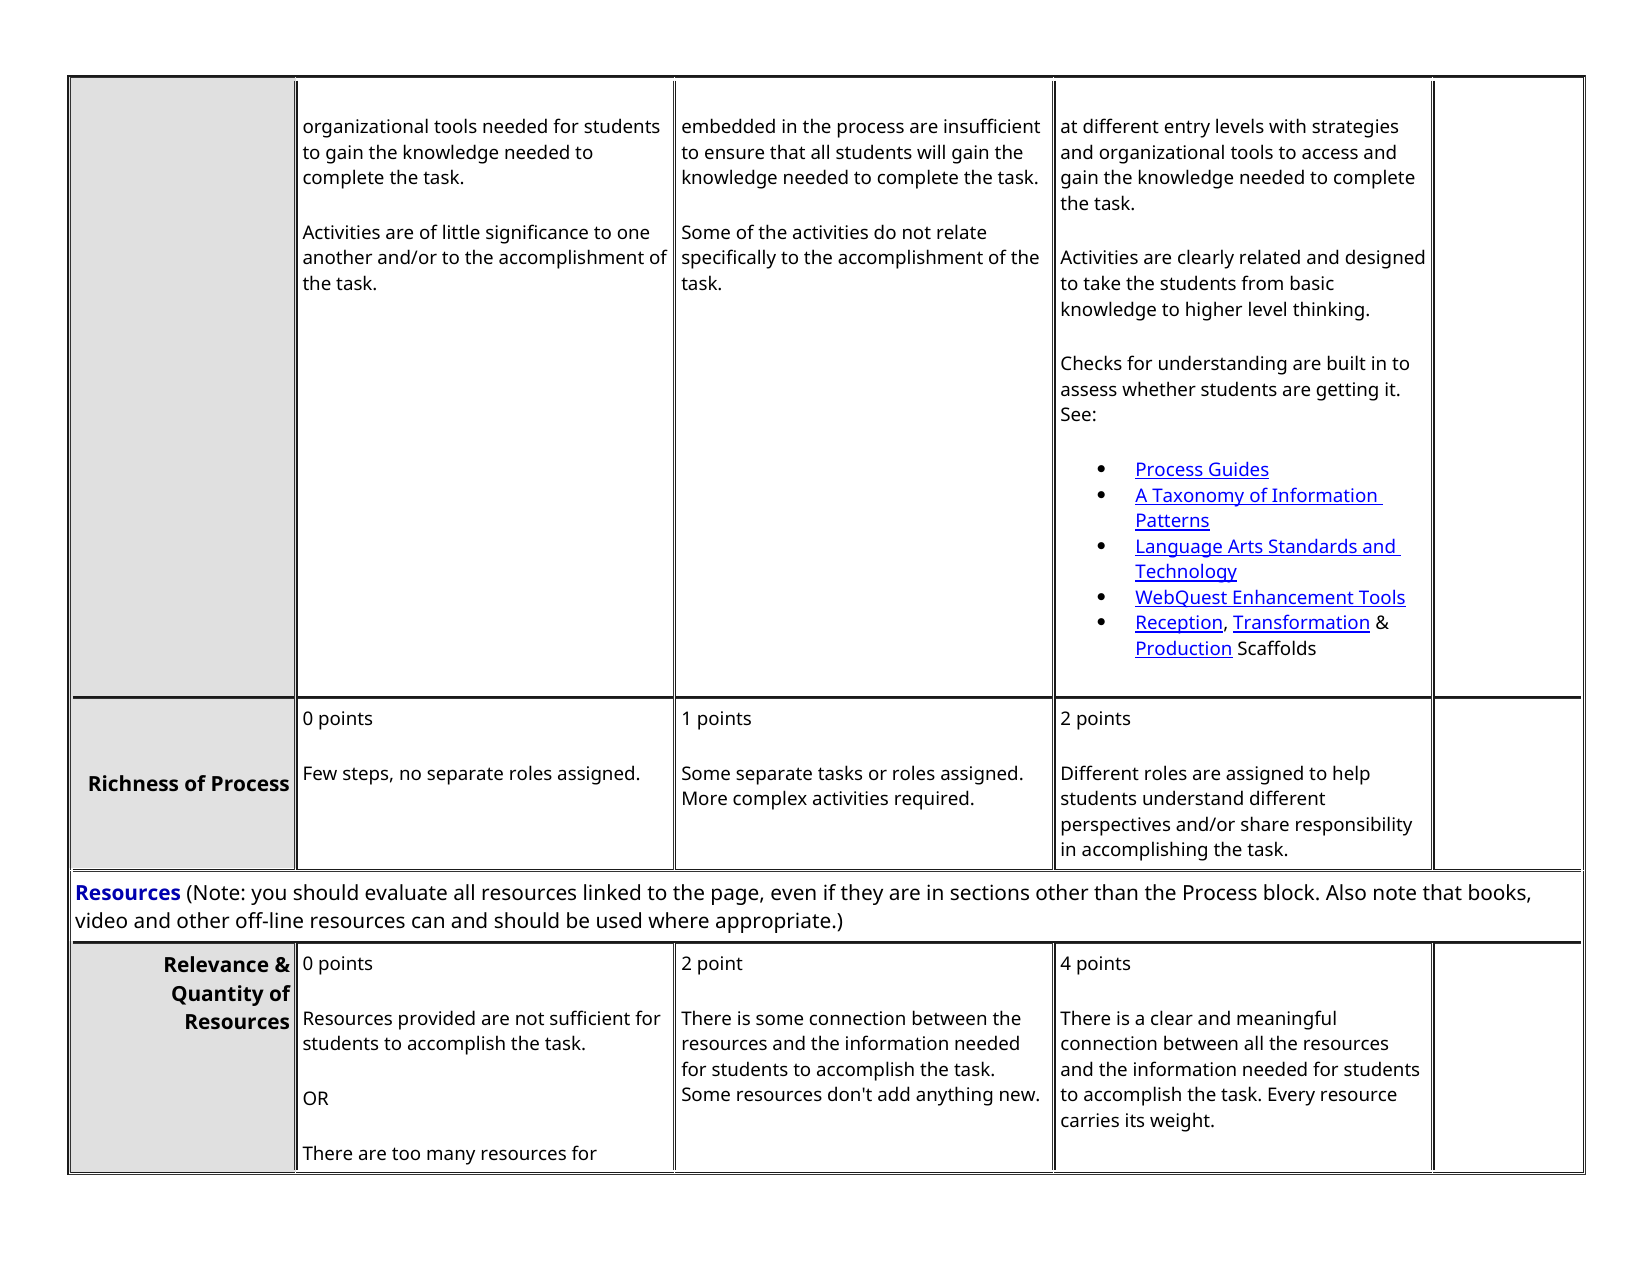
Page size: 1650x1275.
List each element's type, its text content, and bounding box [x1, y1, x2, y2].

table_cell [1433, 941, 1583, 1172]
table_cell [1433, 78, 1583, 696]
table_cell 1 points Some separate tasks or roles assigned. More complex activities required. [676, 699, 1052, 868]
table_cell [1054, 943, 1433, 1172]
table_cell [1054, 77, 1433, 696]
table_cell 0 points Few steps, no separate roles assigned. [298, 699, 673, 868]
table_cell 2 points Different roles are assigned to help students understand different perspectives and/or share responsibility in accomplishing the task. [1056, 699, 1431, 868]
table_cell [296, 78, 675, 696]
table_cell Resources (Note: you should evaluate all resources linked to the page, even if they are in sections other than the Process block. Also note that books, video and other off-line resources can and should be used where appropriate.) [71, 869, 1583, 941]
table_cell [296, 944, 675, 1172]
table_cell Richness of Process [71, 696, 294, 868]
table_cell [675, 943, 1054, 1172]
table_cell [1435, 696, 1583, 868]
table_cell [71, 941, 296, 1172]
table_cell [71, 77, 296, 696]
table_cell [675, 77, 1054, 696]
